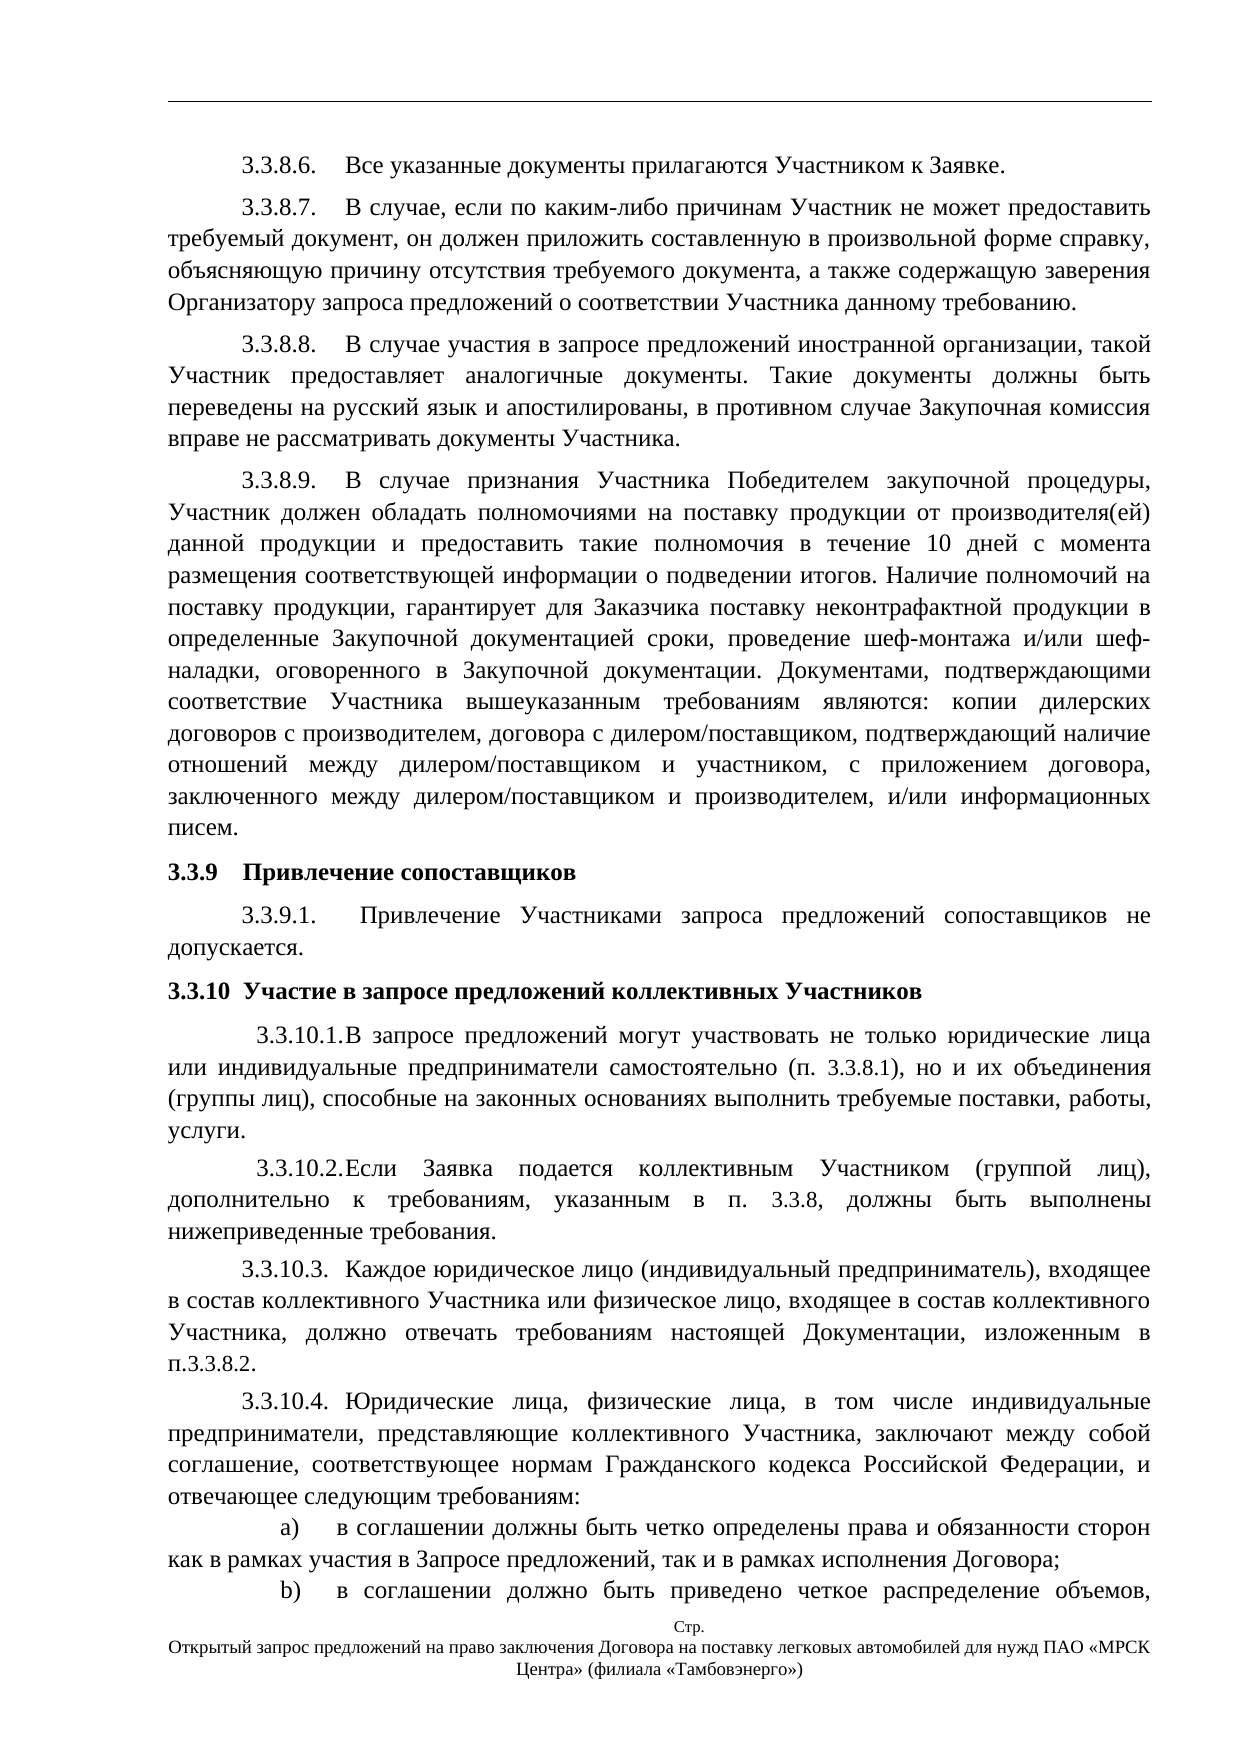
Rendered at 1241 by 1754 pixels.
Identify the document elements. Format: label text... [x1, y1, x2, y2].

subtitle Участие в запросе предложений коллективных Участников [168, 976, 1152, 1005]
list В случае признания Участника Победителем закупочной процедуры, Участник должен обладать полномочиями на поставку продукции от производителя(ей) данной продукции и предоставить такие полномочия в течение 10 дней с момента размещения соответствующей информации о подведении итогов. Наличие полномочий на поставку продукции, гарантирует для Заказчика поставку неконтрафактной продукции в определенные Закупочной документацией сроки, проведение шеф-монтажа и/или шеф-наладки, оговоренного в Закупочной документации. Документами, подтверждающими соответствие Участника вышеуказанным требованиям являются: копии дилерских договоров с производителем, договора с дилером/поставщиком, подтверждающий наличие отношений между дилером/поставщиком и участником, с приложением договора, заключенного между дилером/поставщиком и производителем, и/или информационных писем. [168, 465, 1152, 841]
list В запросе предложений могут участвовать не только юридические лица или индивидуальные предприниматели самостоятельно (п. 3.3.8.1), но и их объединения (группы лиц), способные на законных основаниях выполнить требуемые поставки, работы, услуги. [168, 1020, 1152, 1144]
list В случае участия в запросе предложений иностранной организации, такой Участник предоставляет аналогичные документы. Такие документы должны быть переведены на русский язык и апостилированы, в противном случае Закупочная комиссия вправе не рассматривать документы Участника. [168, 329, 1152, 452]
list Привлечение Участниками запроса предложений сопоставщиков не допускается. [168, 901, 1152, 961]
list В случае, если по каким-либо причинам Участник не может предоставить требуемый документ, он должен приложить составленную в произвольной форме справку, объясняющую причину отсутствия требуемого документа, а также содержащую заверения Организатору запроса предложений о соответствии Участника данному требованию. [168, 192, 1152, 315]
list Если Заявка подается коллективным Участником (группой лиц), дополнительно к требованиям, указанным в п. 3.3.8, должны быть выполнены нижеприведенные требования. [168, 1153, 1152, 1245]
list Все указанные документы прилагаются Участником к Заявке. [168, 150, 1152, 179]
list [168, 1576, 1152, 1604]
list Каждое юридическое лицо (индивидуальный предприниматель), входящее в состав коллективного Участника или физическое лицо, входящее в состав коллективного Участника, должно отвечать требованиям настоящей Документации, изложенным в п.3.3.8.2. [168, 1254, 1152, 1377]
list в соглашении должны быть четко определены права и обязанности сторон как в рамках участия в Запросе предложений, так и в рамках исполнения Договора; [168, 1512, 1152, 1573]
subtitle Привлечение сопоставщиков [168, 857, 1152, 885]
list Юридические лица, физические лица, в том числе индивидуальные предприниматели, представляющие коллективного Участника, заключают между собой соглашение, соответствующее нормам Гражданского кодекса Российской Федерации, и отвечающее следующим требованиям: [168, 1386, 1152, 1510]
